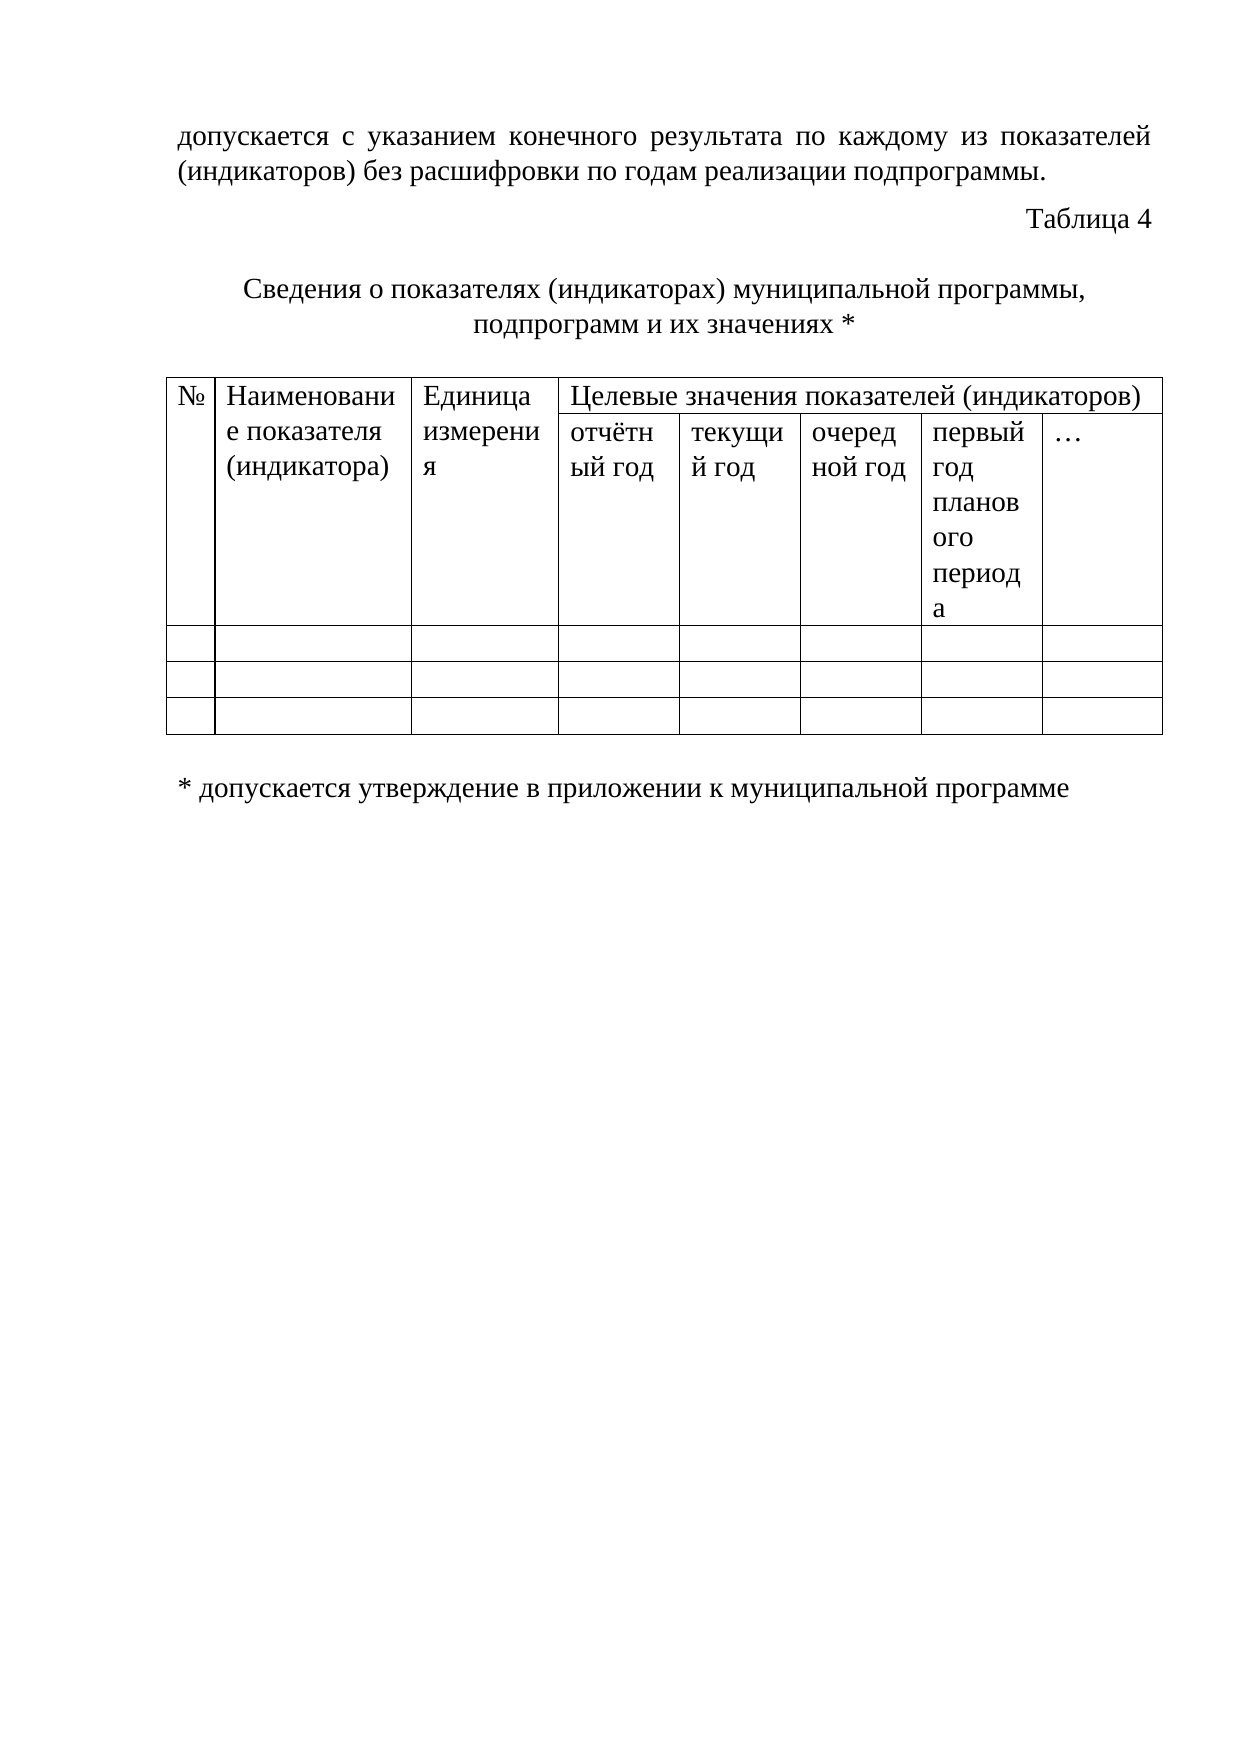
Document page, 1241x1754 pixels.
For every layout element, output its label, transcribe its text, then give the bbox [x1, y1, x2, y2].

table_header Единица измерения [412, 378, 558, 625]
table_cell [412, 698, 558, 733]
table_cell [1043, 662, 1162, 697]
table_cell [680, 662, 800, 697]
table_cell [922, 698, 1042, 733]
table_cell [559, 698, 679, 733]
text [177, 118, 1152, 187]
table_cell [922, 626, 1042, 661]
table_cell [216, 662, 411, 697]
table_cell [412, 662, 558, 697]
table_cell [922, 662, 1042, 697]
table_cell [559, 662, 679, 697]
table_cell [216, 626, 411, 661]
table_header Наименование показателя (индикатора) [216, 378, 411, 625]
table_cell отчётный год [559, 414, 679, 625]
table_cell [216, 698, 411, 733]
table_cell [559, 626, 679, 661]
text Таблица 4 [177, 201, 1152, 234]
table_cell [801, 626, 921, 661]
table_cell [167, 662, 214, 697]
table_cell [801, 662, 921, 697]
table_cell [1043, 698, 1162, 733]
table_cell [801, 698, 921, 733]
table_cell [680, 698, 800, 733]
table_cell [1043, 626, 1162, 661]
text Cведения о показателях (индикаторах) муниципальной программы, подпрограмм и их значениях * [177, 271, 1152, 340]
table_cell [680, 626, 800, 661]
table_cell [167, 698, 214, 733]
table_header Целевые значения показателей (индикаторов) [559, 378, 1162, 413]
table_cell текущий год [680, 414, 800, 625]
table_header № [167, 378, 214, 625]
table_cell очередной год [801, 414, 921, 625]
text * допускается утверждение в приложении к муниципальной программе [177, 770, 1152, 803]
table_cell первый год планового периода [922, 414, 1042, 625]
table_cell [412, 626, 558, 661]
table_cell [167, 626, 214, 661]
table_cell … [1043, 414, 1162, 625]
